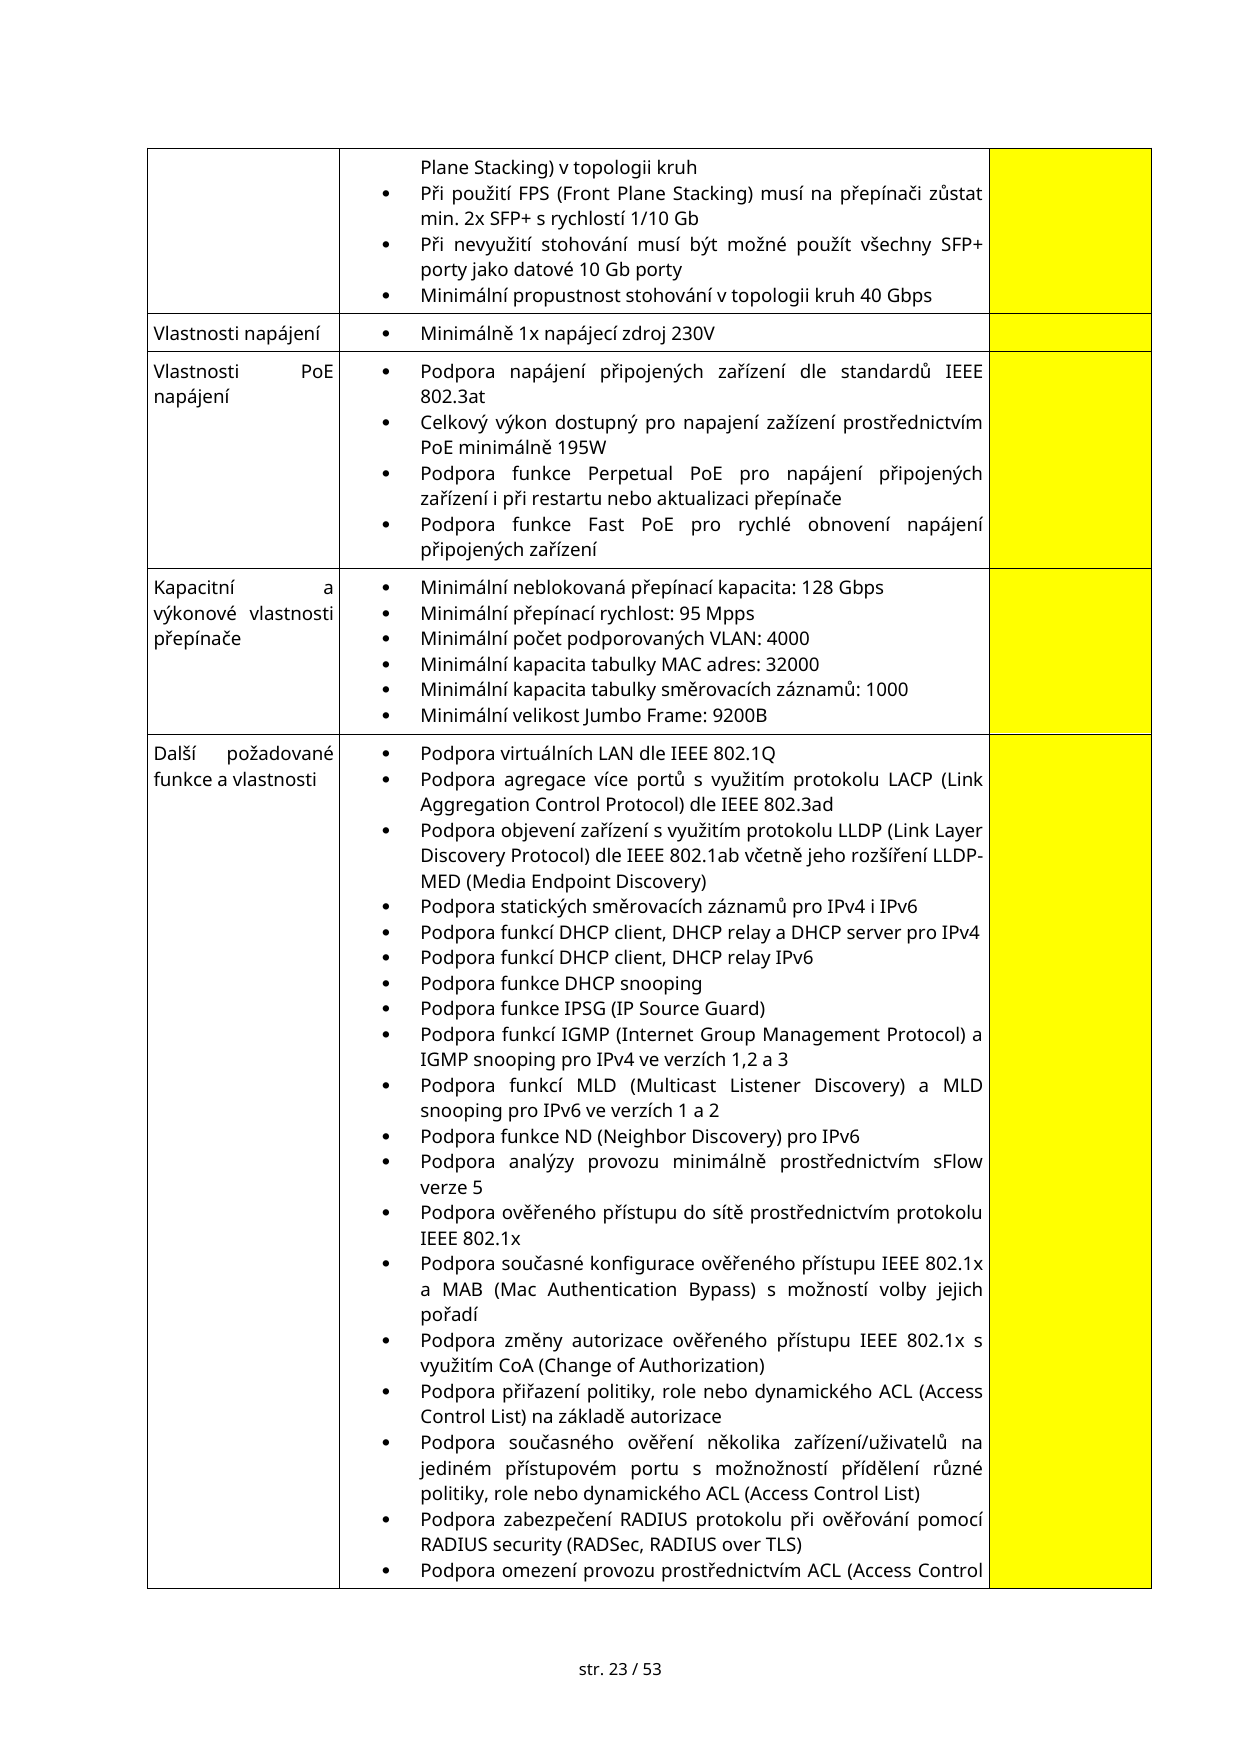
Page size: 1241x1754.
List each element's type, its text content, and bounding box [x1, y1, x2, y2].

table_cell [148, 149, 339, 313]
table_cell [990, 569, 1151, 733]
table_cell Kapacitní a výkonové vlastnosti přepínače [148, 569, 339, 733]
table_cell Vlastnosti PoE napájení [148, 352, 339, 568]
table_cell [148, 735, 339, 1588]
table_cell [990, 314, 1151, 351]
table_cell [990, 352, 1151, 568]
table_cell Podpora napájení připojených zařízení dle standardů IEEE 802.3at Celkový výkon dostupný pro napajení zažízení prostřednictvím PoE minimálně 195W Podpora funkce Perpetual PoE pro napájení připojených zařízení i při restartu nebo aktualizaci přepínače Podpora funkce Fast PoE pro rychlé obnovení napájení připojených zařízení [340, 352, 989, 568]
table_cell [340, 735, 989, 1588]
table_cell Minimálně 1x napájecí zdroj 230V [340, 314, 989, 351]
table_cell [990, 149, 1151, 313]
table_cell [990, 735, 1151, 1588]
table_cell Vlastnosti napájení [148, 314, 339, 351]
table_cell Minimální neblokovaná přepínací kapacita: 128 Gbps Minimální přepínací rychlost: 95 Mpps Minimální počet podporovaných VLAN: 4000 Minimální kapacita tabulky MAC adres: 32000 Minimální kapacita tabulky směrovacích záznamů: 1000 Minimální velikost Jumbo Frame: 9200B [340, 569, 989, 733]
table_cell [340, 149, 989, 313]
